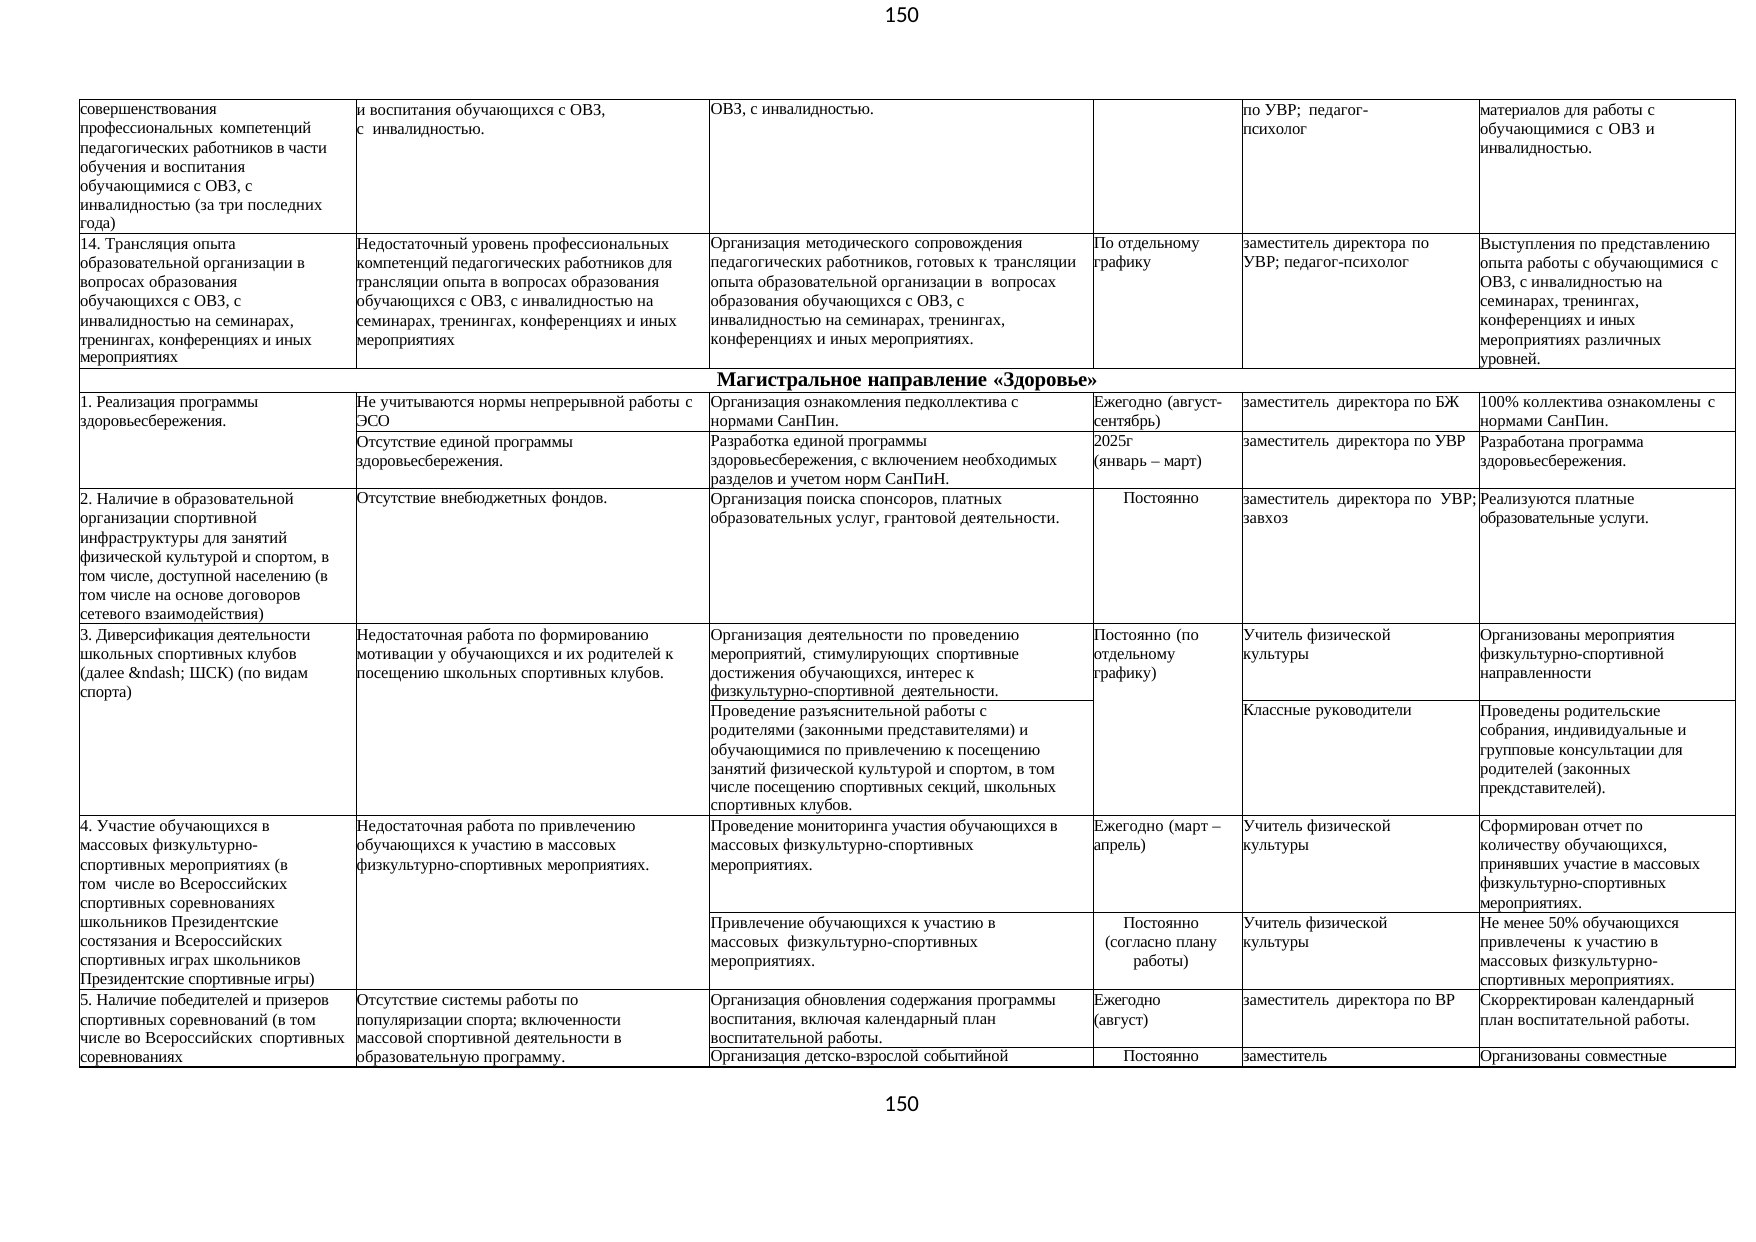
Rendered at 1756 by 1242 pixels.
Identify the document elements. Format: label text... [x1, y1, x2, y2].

table_cell Классные руководители [1243, 701, 1479, 815]
table_cell Проведение разъяснительной работы с родителями (законными представителями) и обучающимися по привлечению к посещению занятий физической культурой и спортом, в том числе посещению спортивных секций, школьных спортивных клубов. [710, 701, 1093, 815]
table_cell 3. Диверсификация деятельности школьных спортивных клубов (далее &ndash; ШСК) (по видам спорта) [80, 624, 356, 815]
table_cell Привлечение обучающихся к участию в массовых физкультурно-спортивных мероприятиях. [710, 913, 1093, 989]
table_header по УВР; педагог- психолог [1243, 100, 1479, 233]
table_cell Скорректирован календарный план воспитательной работы. [1480, 990, 1735, 1047]
table_cell Ежегодно (август- сентябрь) [1094, 393, 1242, 431]
table_cell Постоянно (по отдельному графику) [1094, 624, 1242, 815]
table_cell Учитель физической культуры [1243, 624, 1479, 700]
table_cell Не учитываются нормы непрерывной работы с ЭСО [357, 393, 709, 431]
table_cell Отсутствие внебюджетных фондов. [357, 489, 709, 623]
table_cell Не менее 50% обучающихся привлечены к участию в массовых физкультурно- спортивных мероприятиях. [1480, 913, 1735, 989]
table_cell Постоянно [1094, 1048, 1242, 1066]
table_cell Отсутствие системы работы по популяризации спорта; включенности массовой спортивной деятельности в образовательную программу. [357, 990, 709, 1066]
table_cell Проведение мониторинга участия обучающихся в массовых физкультурно-спортивных мероприятиях. [710, 816, 1093, 912]
table_cell Разработка единой программы здоровьесбережения, с включением необходимых разделов и учетом норм СанПиН. [710, 432, 1093, 488]
table_cell заместитель [1243, 1048, 1479, 1066]
table_cell заместитель директора по УВР [1243, 432, 1479, 488]
table_cell Разработана программа здоровьесбережения. [1480, 432, 1735, 488]
table_cell Сформирован отчет по количеству обучающихся, принявших участие в массовых физкультурно-спортивных мероприятиях. [1480, 816, 1735, 912]
table_cell Организованы мероприятия физкультурно-спортивной направленности [1480, 624, 1735, 700]
table_cell По отдельному графику [1094, 234, 1242, 368]
table_cell Недостаточная работа по привлечению обучающихся к участию в массовых физкультурно-спортивных мероприятиях. [357, 816, 709, 989]
table_cell 5. Наличие победителей и призеров спортивных соревнований (в том числе во Всероссийских спортивных соревнованиях [80, 990, 356, 1066]
table_cell Организация ознакомления педколлектива с нормами СанПин. [710, 393, 1093, 431]
table_cell Недостаточный уровень профессиональных компетенций педагогических работников для трансляции опыта в вопросах образования обучающихся с ОВЗ, с инвалидностью на семинарах, тренингах, конференциях и иных мероприятиях [357, 234, 709, 368]
table_cell Проведены родительские собрания, индивидуальные и групповые консультации для родителей (законных прекдставителей). [1480, 701, 1735, 815]
table_cell Организация методического сопровождения педагогических работников, готовых к трансляции опыта образовательной организации в вопросах образования обучающихся с ОВЗ, с инвалидностью на семинарах, тренингах, конференциях и иных мероприятиях. [710, 234, 1093, 368]
table_cell 4. Участие обучающихся в массовых физкультурно- спортивных мероприятиях (в том числе во Всероссийских спортивных соревнованиях школьников Президентские состязания и Всероссийских спортивных играх школьников Президентские спортивные игры) [80, 816, 356, 989]
table_cell заместитель директора по БЖ [1243, 393, 1479, 431]
table_cell Постоянно (согласно плану работы) [1094, 913, 1242, 989]
table_header материалов для работы с обучающимися с ОВЗ и инвалидностью. [1480, 100, 1735, 233]
table_cell Недостаточная работа по формированию мотивации у обучающихся и их родителей к посещению школьных спортивных клубов. [357, 624, 709, 815]
table_cell 14. Трансляция опыта образовательной организации в вопросах образования обучающихся с ОВЗ, с инвалидностью на семинарах, тренингах, конференциях и иных мероприятиях [80, 234, 356, 368]
table_cell Ежегодно (март – апрель) [1094, 816, 1242, 912]
table_cell Организация поиска спонсоров, платных образовательных услуг, грантовой деятельности. [710, 489, 1093, 623]
table_cell 2. Наличие в образовательной организации спортивной инфраструктуры для занятий физической культурой и спортом, в том числе, доступной населению (в том числе на основе договоров сетевого взаимодействия) [80, 489, 356, 623]
table_cell заместитель директора по УВР; завхоз [1243, 489, 1479, 623]
table_cell Ежегодно (август) [1094, 990, 1242, 1047]
table_header [1094, 100, 1242, 233]
table_cell Отсутствие единой программы здоровьесбережения. [357, 432, 709, 488]
table_cell заместитель директора по УВР; педагог-психолог [1243, 234, 1479, 368]
table_cell Организованы совместные [1480, 1048, 1735, 1066]
table_cell Учитель физической культуры [1243, 816, 1479, 912]
table_cell Учитель физической культуры [1243, 913, 1479, 989]
table_cell Организация деятельности по проведению мероприятий, стимулирующих спортивные достижения обучающихся, интерес к физкультурно-спортивной деятельности. [710, 624, 1093, 700]
table_header совершенствования профессиональных компетенций педагогических работников в части обучения и воспитания обучающимися с ОВЗ, с инвалидностью (за три последних года) [80, 100, 356, 233]
table_cell 2025г (январь – март) [1094, 432, 1242, 488]
table_cell Реализуются платные образовательные услуги. [1480, 489, 1735, 623]
table_cell заместитель директора по ВР [1243, 990, 1479, 1047]
table_cell 1. Реализация программы здоровьесбережения. [80, 393, 356, 488]
table_cell Выступления по представлению опыта работы с обучающимися с ОВЗ, с инвалидностью на семинарах, тренингах, конференциях и иных мероприятиях различных уровней. [1480, 234, 1735, 368]
table_cell Постоянно [1094, 489, 1242, 623]
table_header и воспитания обучающихся с ОВЗ, с инвалидностью. [357, 100, 709, 233]
table_cell Организация детско-взрослой событийной [710, 1048, 1093, 1066]
table_cell Организация обновления содержания программы воспитания, включая календарный план воспитательной работы. [710, 990, 1093, 1047]
table_header ОВЗ, с инвалидностью. [710, 100, 1093, 233]
table_cell Магистральное направление «Здоровье» [80, 369, 1735, 392]
table_cell 100% коллектива ознакомлены с нормами СанПин. [1480, 393, 1735, 431]
